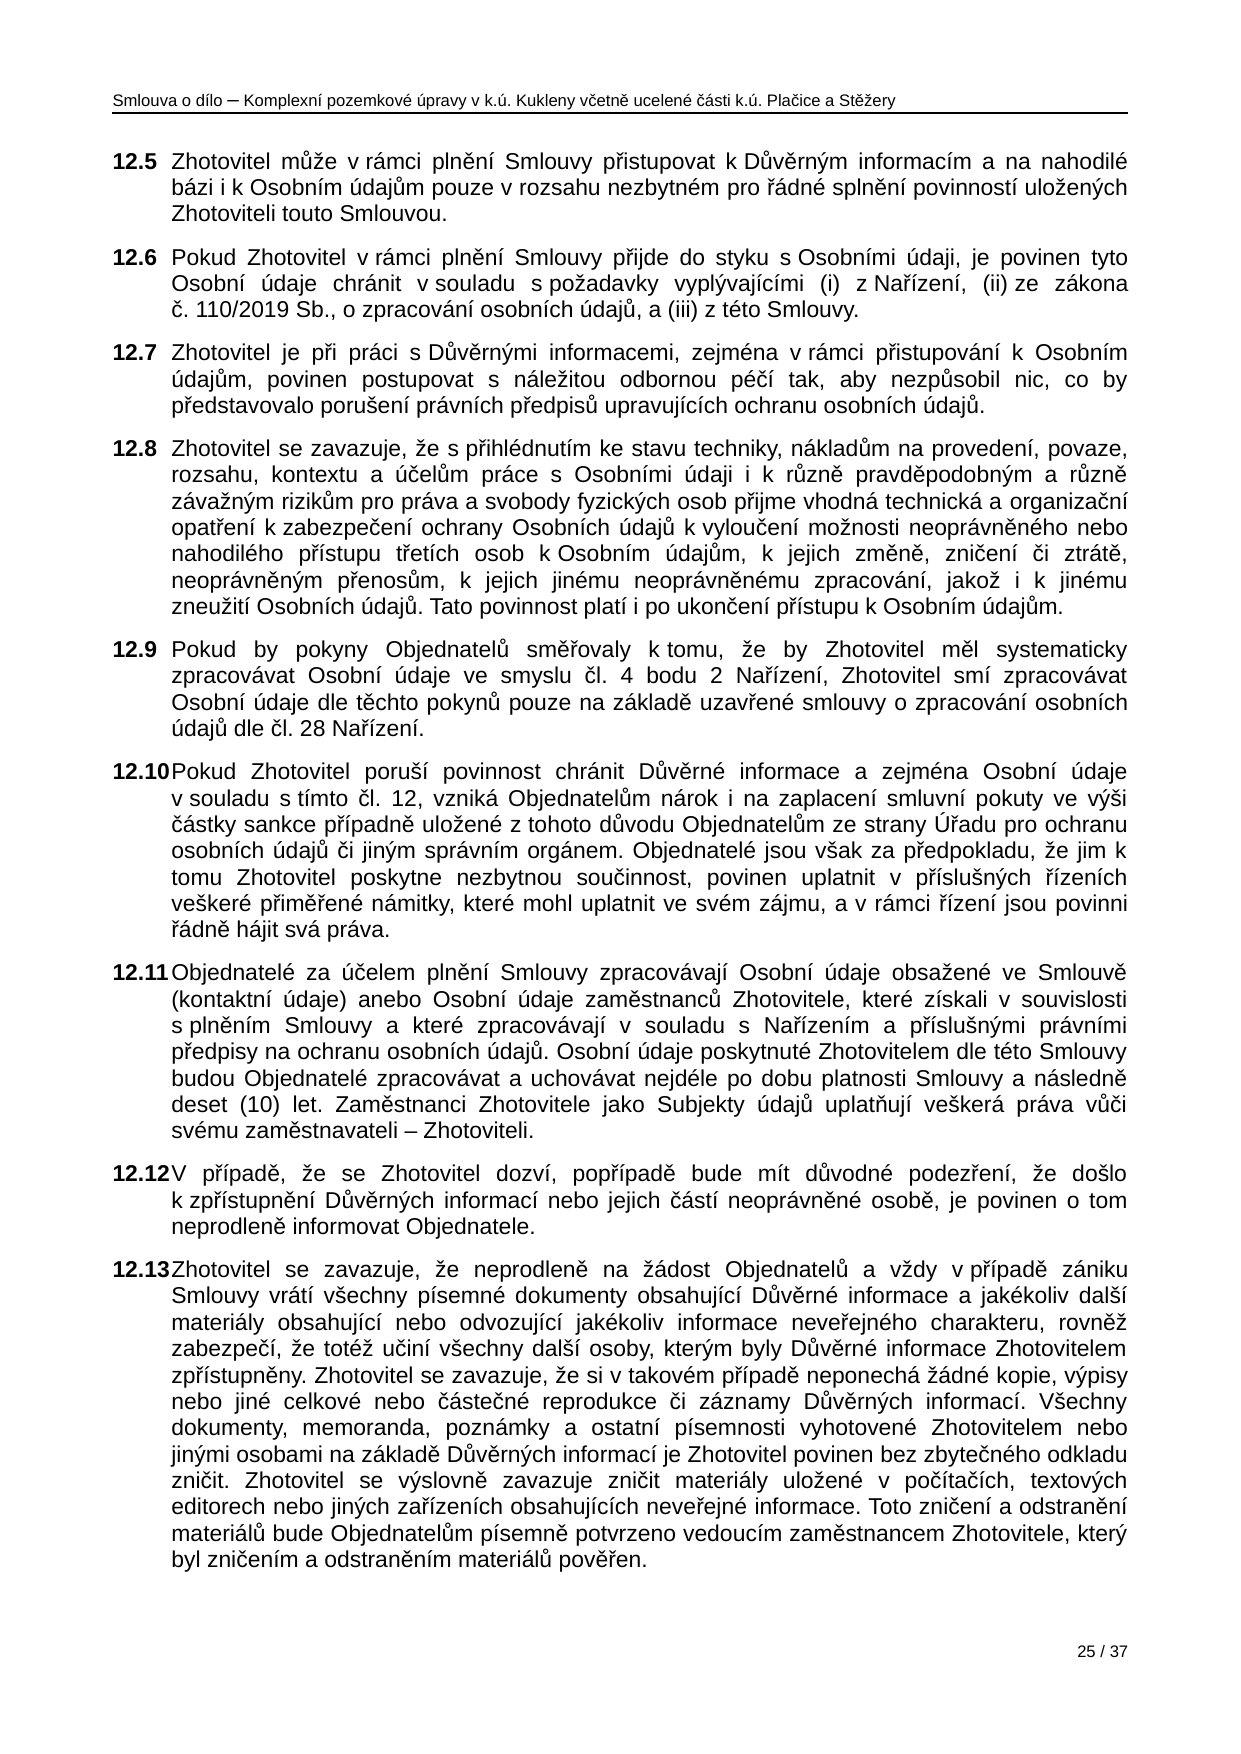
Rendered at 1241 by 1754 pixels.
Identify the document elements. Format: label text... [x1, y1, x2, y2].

text Zhotovitel je při práci s Důvěrnými informacemi, zejména v rámci přistupování k Osobním údajům, povinen postupovat s náležitou odbornou péčí tak, aby nezpůsobil nic, co by představovalo porušení právních předpisů upravujících ochranu osobních údajů. [112, 339, 1128, 418]
text Pokud Zhotovitel v rámci plnění Smlouvy přijde do styku s Osobními údaji, je povinen tyto Osobní údaje chránit v souladu s požadavky vyplývajícími (i) z Nařízení, (ii) ze zákona č. 110/2019 Sb., o zpracování osobních údajů, a (iii) z této Smlouvy. [112, 243, 1128, 322]
text Zhotovitel může v rámci plnění Smlouvy přistupovat k Důvěrným informacím a na nahodilé bázi i k Osobním údajům pouze v rozsahu nezbytném pro řádné splnění povinností uložených Zhotoviteli touto Smlouvou. [112, 148, 1128, 227]
text Pokud by pokyny Objednatelů směřovaly k tomu, že by Zhotovitel měl systematicky zpracovávat Osobní údaje ve smyslu čl. 4 bodu 2 Nařízení, Zhotovitel smí zpracovávat Osobní údaje dle těchto pokynů pouze na základě uzavřené smlouvy o zpracování osobních údajů dle čl. 28 Nařízení. [112, 636, 1128, 741]
text Objednatelé za účelem plnění Smlouvy zpracovávají Osobní údaje obsažené ve Smlouvě (kontaktní údaje) anebo Osobní údaje zaměstnanců Zhotovitele, které získali v souvislosti s plněním Smlouvy a které zpracovávají v souladu s Nařízením a příslušnými právními předpisy na ochranu osobních údajů. Osobní údaje poskytnuté Zhotovitelem dle této Smlouvy budou Objednatelé zpracovávat a uchovávat nejdéle po dobu platnosti Smlouvy a následně deset (10) let. Zaměstnanci Zhotovitele jako Subjekty údajů uplatňují veškerá práva vůči svému zaměstnavateli – Zhotoviteli. [112, 959, 1128, 1144]
text Zhotovitel se zavazuje, že neprodleně na žádost Objednatelů a vždy v případě zániku Smlouvy vrátí všechny písemné dokumenty obsahující Důvěrné informace a jakékoliv další materiály obsahující nebo odvozující jakékoliv informace neveřejného charakteru, rovněž zabezpečí, že totéž učiní všechny další osoby, kterým byly Důvěrné informace Zhotovitelem zpřístupněny. Zhotovitel se zavazuje, že si v takovém případě neponechá žádné kopie, výpisy nebo jiné celkové nebo částečné reprodukce či záznamy Důvěrných informací. Všechny dokumenty, memoranda, poznámky a ostatní písemnosti vyhotovené Zhotovitelem nebo jinými osobami na základě Důvěrných informací je Zhotovitel povinen bez zbytečného odkladu zničit. Zhotovitel se výslovně zavazuje zničit materiály uložené v počítačích, textových editorech nebo jiných zařízeních obsahujících neveřejné informace. Toto zničení a odstranění materiálů bude Objednatelům písemně potvrzeno vedoucím zaměstnancem Zhotovitele, který byl zničením a odstraněním materiálů pověřen. [112, 1256, 1128, 1572]
text Zhotovitel se zavazuje, že s přihlédnutím ke stavu techniky, nákladům na provedení, povaze, rozsahu, kontextu a účelům práce s Osobními údaji i k různě pravděpodobným a různě závažným rizikům pro práva a svobody fyzických osob přijme vhodná technická a organizační opatření k zabezpečení ochrany Osobních údajů k vyloučení možnosti neoprávněného nebo nahodilého přístupu třetích osob k Osobním údajům, k jejich změně, zničení či ztrátě, neoprávněným přenosům, k jejich jinému neoprávněnému zpracování, jakož i k jinému zneužití Osobních údajů. Tato povinnost platí i po ukončení přístupu k Osobním údajům. [112, 435, 1128, 619]
text Pokud Zhotovitel poruší povinnost chránit Důvěrné informace a zejména Osobní údaje v souladu s tímto čl. 12, vzniká Objednatelům nárok i na zaplacení smluvní pokuty ve výši částky sankce případně uložené z tohoto důvodu Objednatelům ze strany Úřadu pro ochranu osobních údajů či jiným správním orgánem. Objednatelé jsou však za předpokladu, že jim k tomu Zhotovitel poskytne nezbytnou součinnost, povinen uplatnit v příslušných řízeních veškeré přiměřené námitky, které mohl uplatnit ve svém zájmu, a v rámci řízení jsou povinni řádně hájit svá práva. [112, 758, 1128, 943]
text V případě, že se Zhotovitel dozví, popřípadě bude mít důvodné podezření, že došlo k zpřístupnění Důvěrných informací nebo jejich částí neoprávněné osobě, je povinen o tom neprodleně informovat Objednatele. [112, 1160, 1128, 1239]
